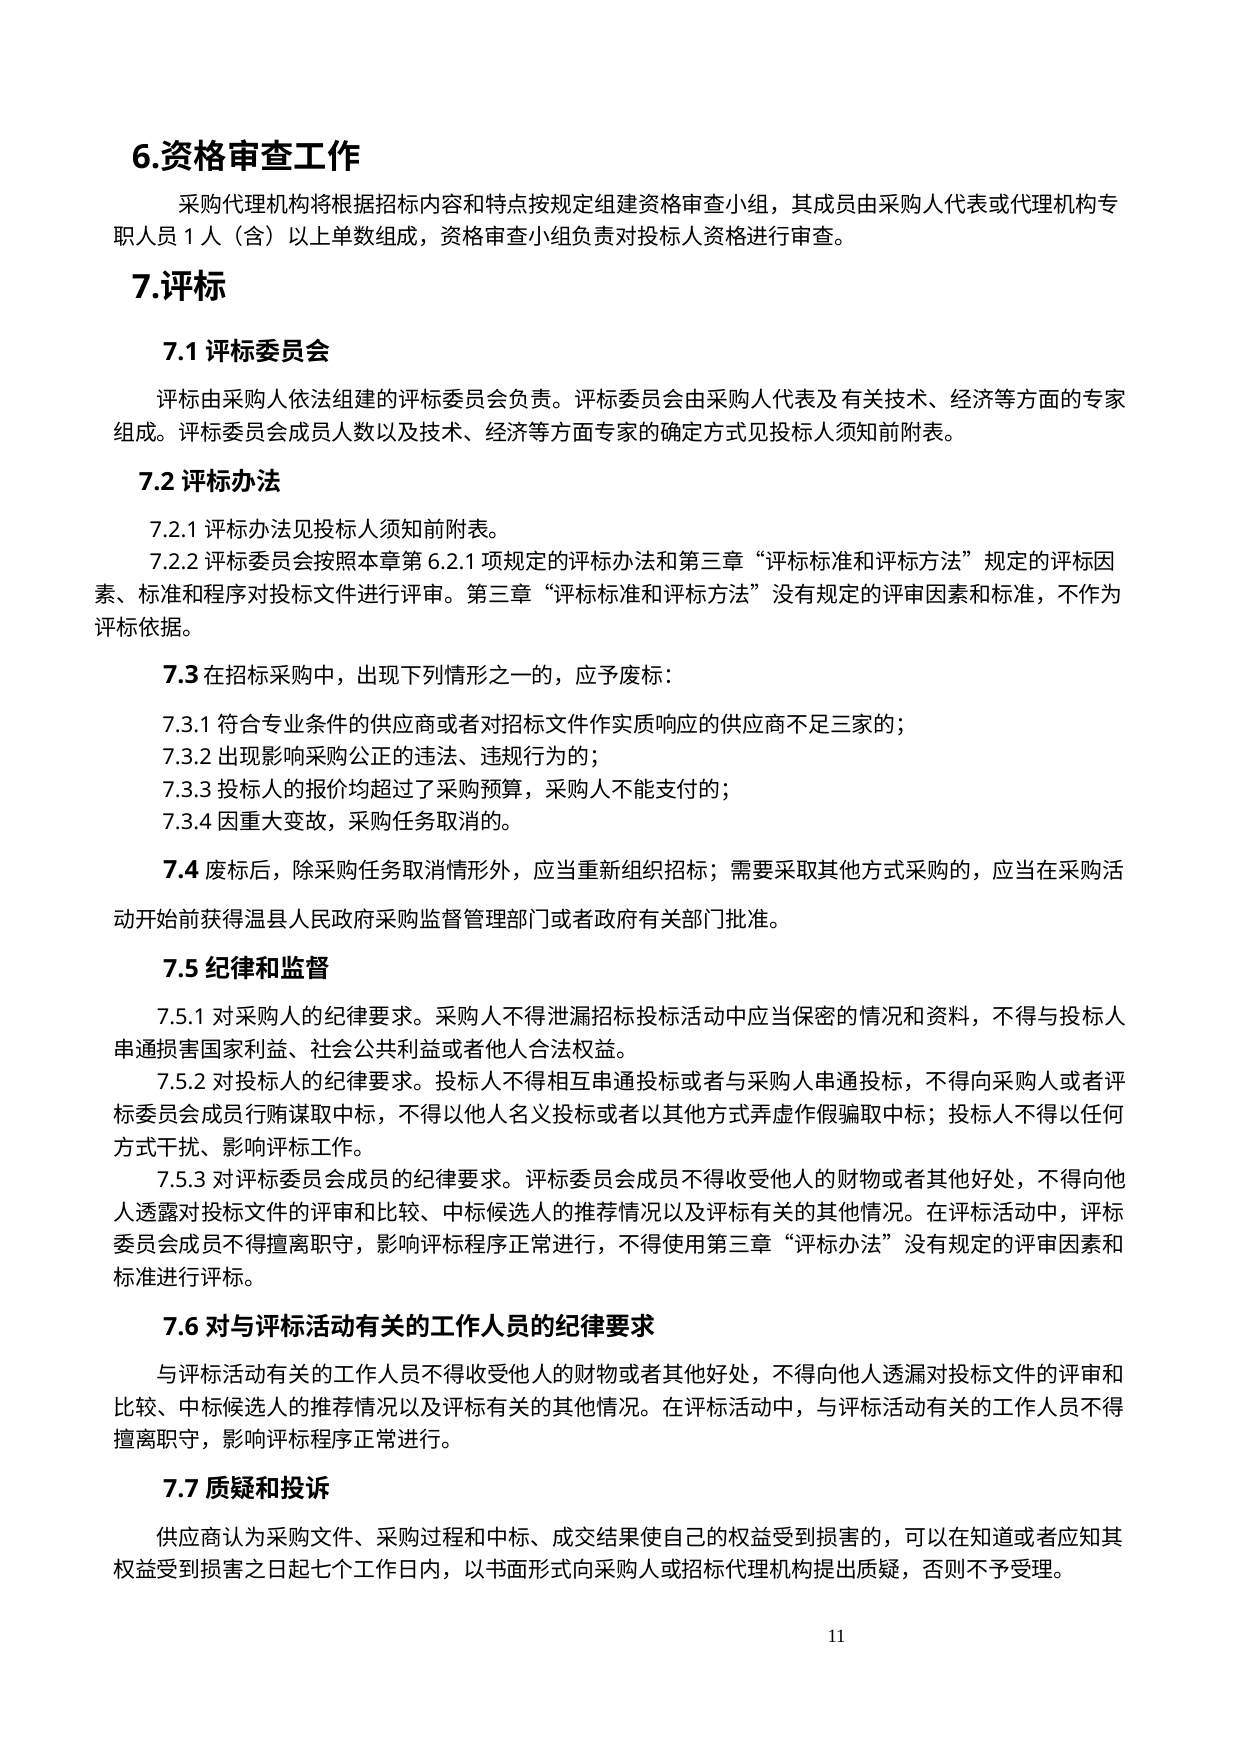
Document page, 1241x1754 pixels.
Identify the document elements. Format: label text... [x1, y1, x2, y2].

text 7.5.2 对投标人的纪律要求。投标人不得相互串通投标或者与采购人串通投标，不得向采购人或者评标委员会成员行贿谋取中标，不得以他人名义投标或者以其他方式弄虚作假骗取中标；投标人不得以任何方式干扰、影响评标工作。 [113, 1064, 1127, 1162]
text 7.6 对与评标活动有关的工作人员的纪律要求 [113, 1292, 1127, 1357]
text 供应商认为采购文件、采购过程和中标、成交结果使自己的权益受到损害的，可以在知道或者应知其权益受到损害之日起七个工作日内，以书面形式向采购人或招标代理机构提出质疑，否则不予受理。 [113, 1519, 1127, 1584]
text 7.1 评标委员会 [113, 317, 1127, 382]
text 7.3.3 投标人的报价均超过了采购预算，采购人不能支付的； [113, 772, 1127, 804]
text 7.2.2 评标委员会按照本章第6.2.1项规定的评标办法和第三章“评标标准和评标方法”规定的评标因素、标准和程序对投标文件进行评审。第三章“评标标准和评标方法”没有规定的评审因素和标准，不作为评标依据。 [94, 544, 1127, 642]
text 与评标活动有关的工作人员不得收受他人的财物或者其他好处，不得向他人透漏对投标文件的评审和比较、中标候选人的推荐情况以及评标有关的其他情况。在评标活动中，与评标活动有关的工作人员不得擅离职守，影响评标程序正常进行。 [113, 1357, 1127, 1454]
text 7.3在招标采购中，出现下列情形之一的，应予废标： [113, 642, 1127, 707]
text 7.5 纪律和监督 [113, 934, 1127, 999]
text 7.2 评标办法 [113, 447, 1127, 512]
text 7.5.1 对采购人的纪律要求。采购人不得泄漏招标投标活动中应当保密的情况和资料，不得与投标人串通损害国家利益、社会公共利益或者他人合法权益。 [113, 999, 1127, 1064]
text 7.3.2 出现影响采购公正的违法、违规行为的； [113, 739, 1127, 772]
text 7.3.1 符合专业条件的供应商或者对招标文件作实质响应的供应商不足三家的； [113, 707, 1127, 739]
subtitle 采购代理机构将根据招标内容和特点按规定组建资格审查小组，其成员由采购人代表或代理机构专职人员1人（含）以上单数组成，资格审查小组负责对投标人资格进行审查。 [113, 187, 1127, 252]
text 7.7 质疑和投诉 [113, 1454, 1127, 1519]
text 7.5.3 对评标委员会成员的纪律要求。评标委员会成员不得收受他人的财物或者其他好处，不得向他人透露对投标文件的评审和比较、中标候选人的推荐情况以及评标有关的其他情况。在评标活动中，评标委员会成员不得擅离职守，影响评标程序正常进行，不得使用第三章“评标办法”没有规定的评审因素和标准进行评标。 [113, 1162, 1127, 1292]
text 7.3.4 因重大变故，采购任务取消的。 [113, 804, 1127, 837]
subtitle 资格审查工作 [132, 122, 1127, 187]
text 7.2.1 评标办法见投标人须知前附表。 [94, 512, 1127, 544]
text 评标由采购人依法组建的评标委员会负责。评标委员会由采购人代表及有关技术、经济等方面的专家组成。评标委员会成员人数以及技术、经济等方面专家的确定方式见投标人须知前附表。 [113, 382, 1127, 447]
text 7.4 废标后，除采购任务取消情形外，应当重新组织招标；需要采取其他方式采购的，应当在采购活动开始前获得温县人民政府采购监督管理部门或者政府有关部门批准。 [113, 837, 1127, 934]
subtitle 评标 [132, 252, 1127, 317]
